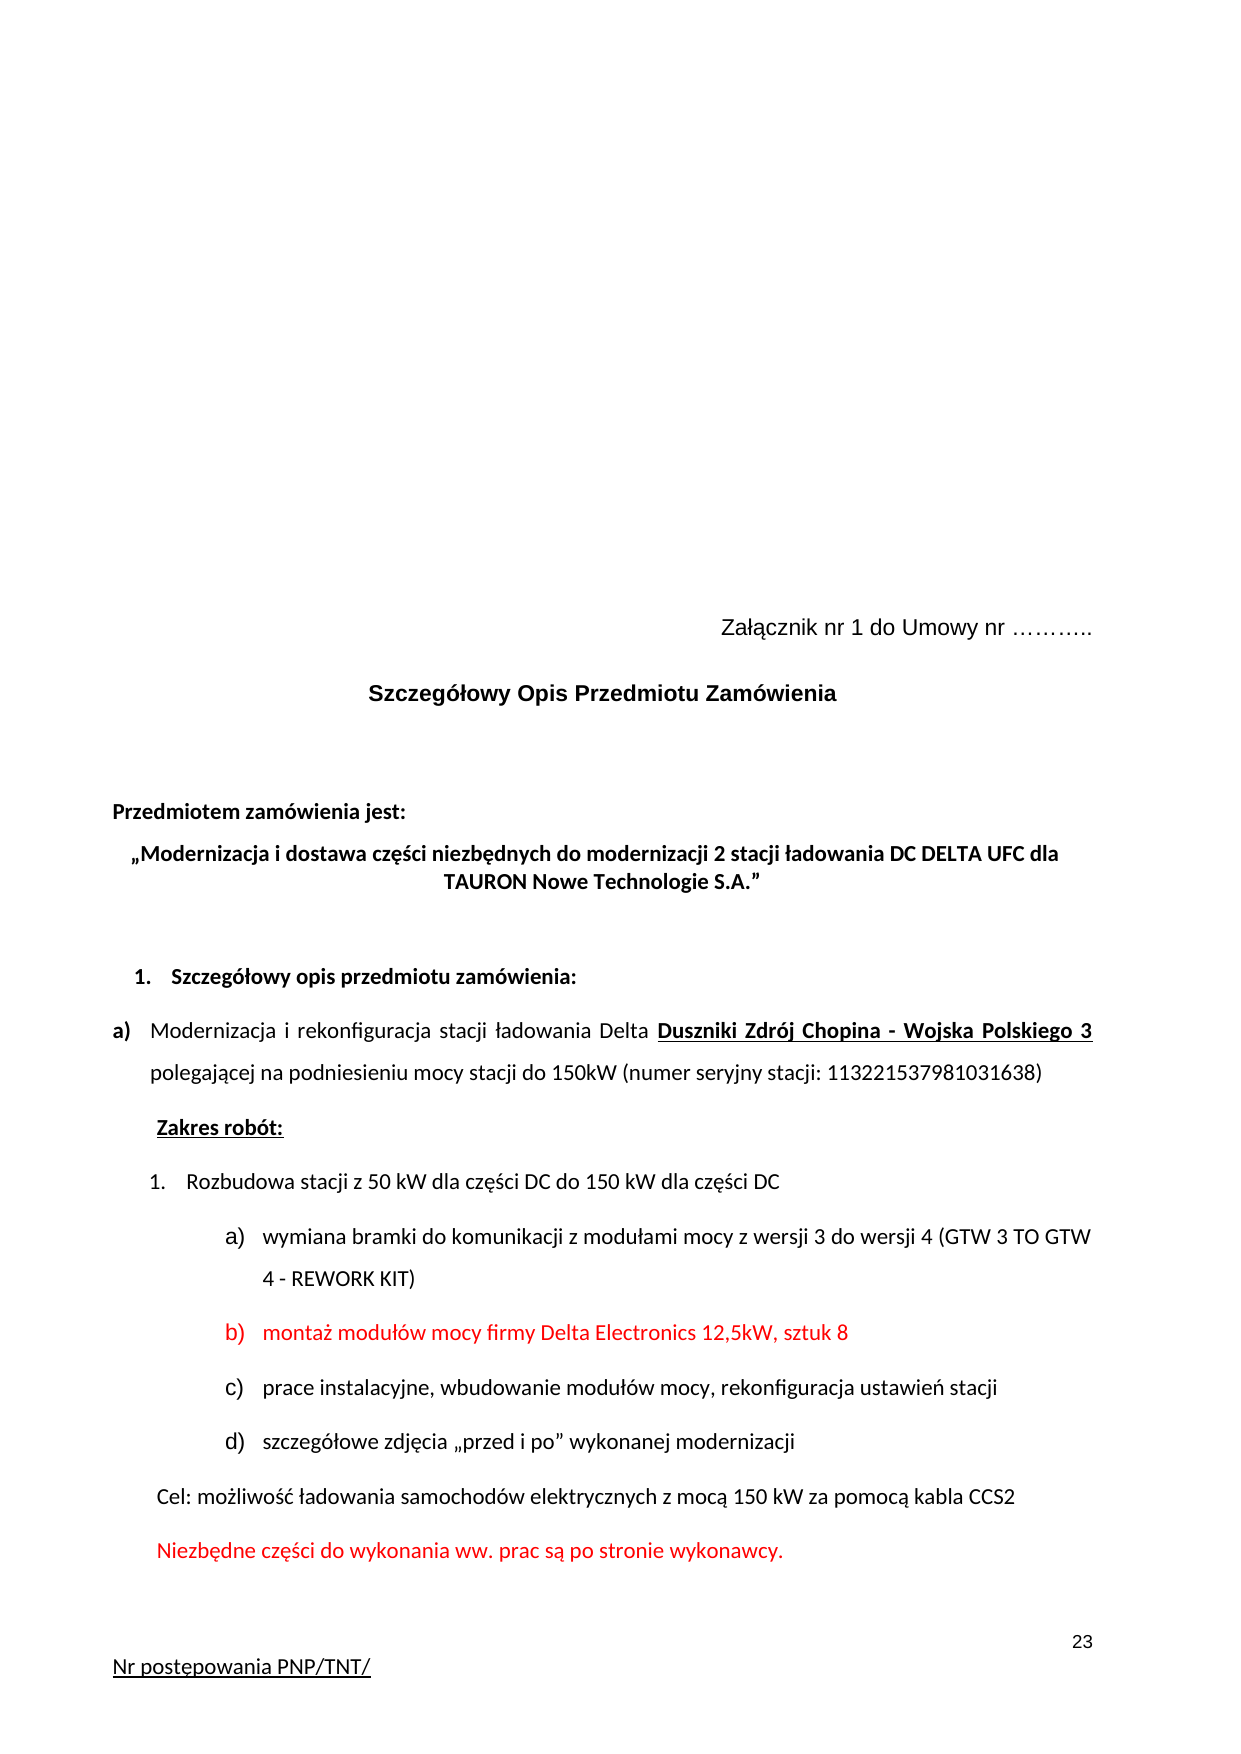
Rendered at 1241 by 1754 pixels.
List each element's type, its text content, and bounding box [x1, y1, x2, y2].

list Modernizacja i rekonfiguracja stacji ładowania Delta Duszniki Zdrój Chopina - Wojska Polskiego 3 polegającej na podniesieniu mocy stacji do 150kW (numer seryjny stacji: 113221537981031638) [112, 1016, 1092, 1086]
text Niezbędne części do wykonania ww. prac są po stronie wykonawcy. [157, 1536, 1092, 1564]
text Przedmiotem zamówienia jest: [112, 797, 1092, 825]
text Szczegółowy Opis Przedmiotu Zamówienia [112, 680, 1092, 706]
text Cel: możliwość ładowania samochodów elektrycznych z mocą 150 kW za pomocą kabla CCS2 [157, 1482, 1092, 1510]
list wymiana bramki do komunikacji z modułami mocy z wersji 3 do wersji 4 (GTW 3 TO GTW 4 - REWORK KIT) [225, 1222, 1092, 1292]
list szczegółowe zdjęcia „przed i po” wykonanej modernizacji [225, 1427, 1092, 1455]
list Szczegółowy opis przedmiotu zamówienia: [134, 962, 1092, 990]
list montaż modułów mocy firmy Delta Electronics 12,5kW, sztuk 8 [225, 1318, 1092, 1346]
list prace instalacyjne, wbudowanie modułów mocy, rekonfiguracja ustawień stacji [225, 1373, 1092, 1401]
list Rozbudowa stacji z 50 kW dla części DC do 150 kW dla części DC [148, 1167, 1092, 1195]
text Zakres robót: [157, 1113, 1092, 1141]
text Załącznik nr 1 do Umowy nr ……….. [112, 614, 1092, 640]
text „Modernizacja i dostawa części niezbędnych do modernizacji 2 stacji ładowania DC DELTA UFC dla TAURON Nowe Technologie S.A.” [97, 839, 1092, 895]
